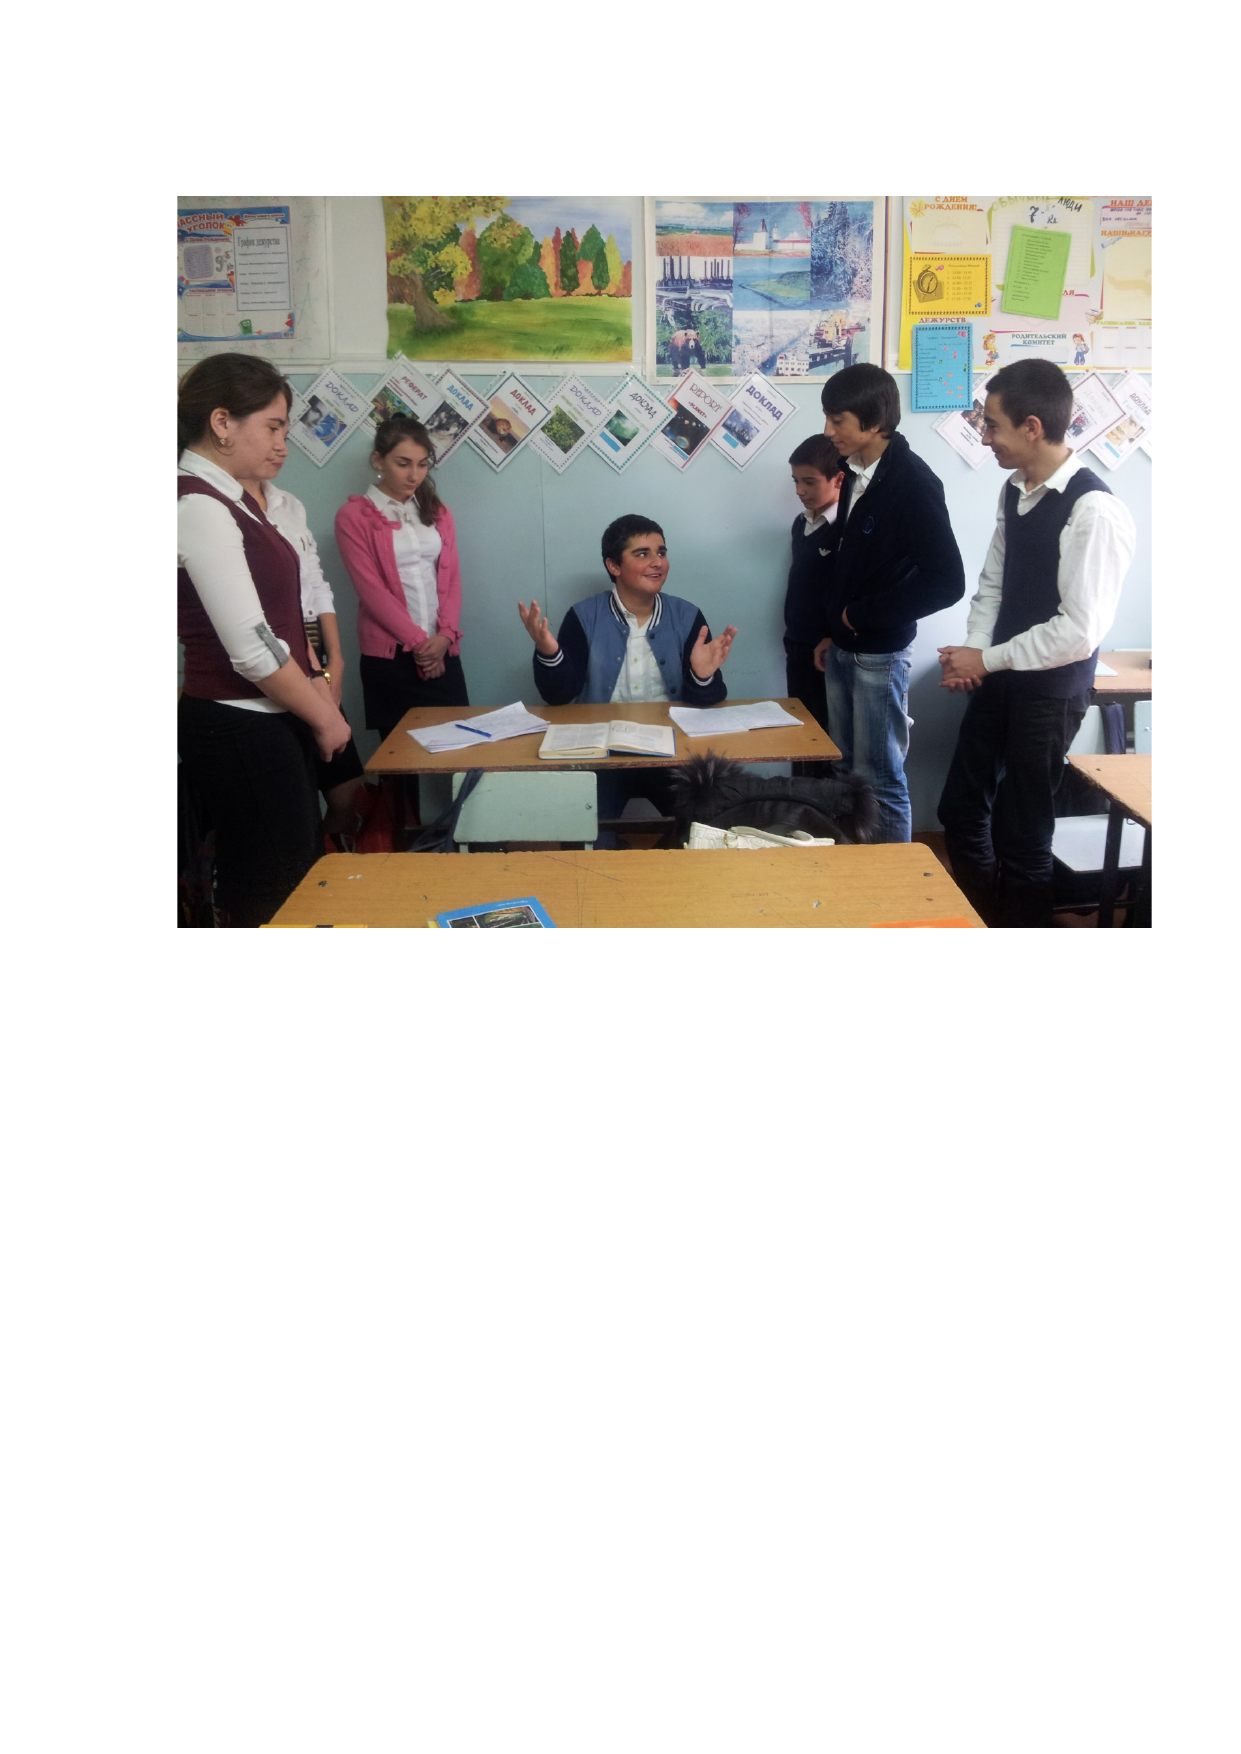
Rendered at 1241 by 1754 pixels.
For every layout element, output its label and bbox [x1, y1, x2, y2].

picture [177, 196, 1152, 928]
